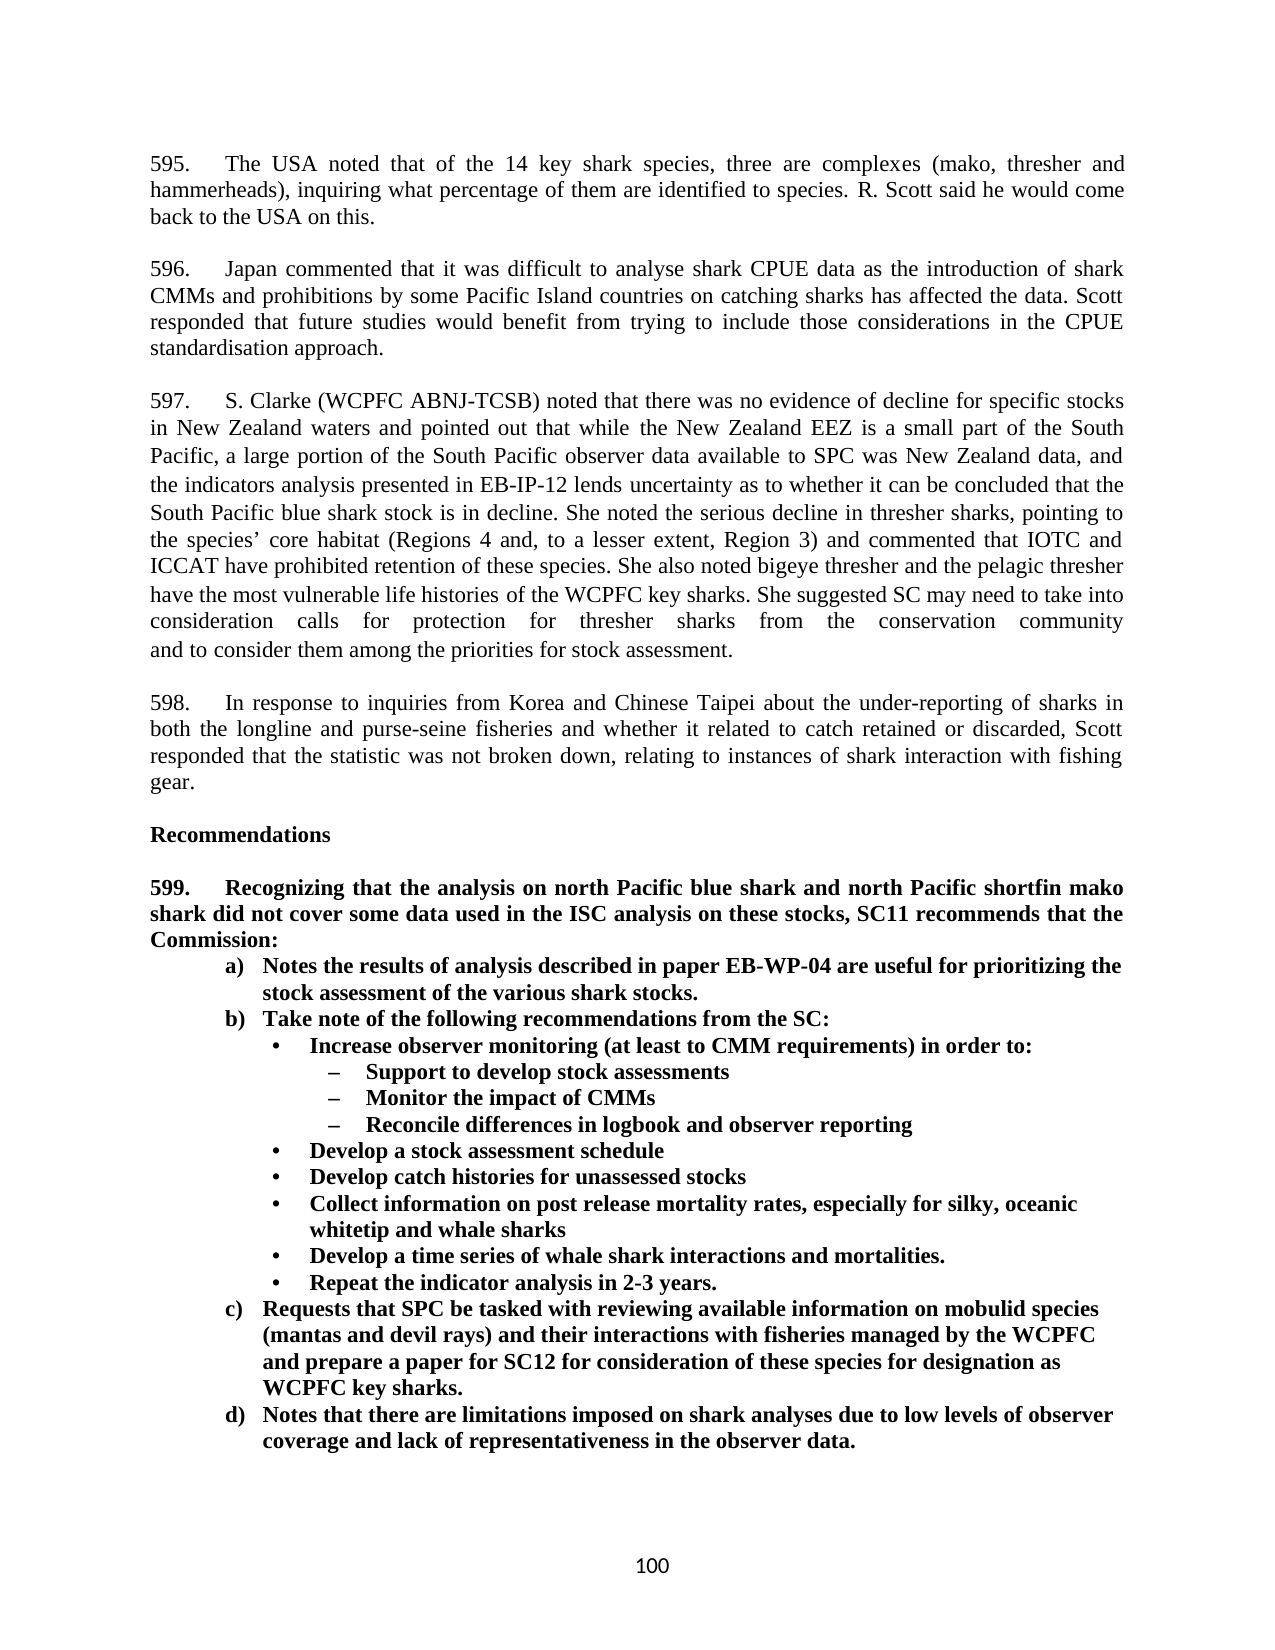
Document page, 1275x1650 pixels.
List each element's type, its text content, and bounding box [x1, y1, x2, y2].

list Take note of the following recommendations from the SC: [225, 1005, 1125, 1032]
list Increase observer monitoring (at least to CMM requirements) in order to: [272, 1032, 1125, 1058]
list Collect information on post release mortality rates, especially for silky, oceanic whitetip and whale sharks [272, 1190, 1125, 1242]
list Develop a stock assessment schedule [272, 1137, 1125, 1163]
list Reconcile differences in logbook and observer reporting [328, 1111, 1125, 1137]
list Monitor the impact of CMMs [328, 1084, 1125, 1111]
list Repeat the indicator analysis in 2-3 years. [272, 1269, 1125, 1295]
list The USA noted that of the 14 key shark species, three are complexes (mako, thresher and hammerheads), inquiring what percentage of them are identified to species. R. Scott said he would come back to the USA on this. [150, 150, 1125, 229]
list S. Clarke (WCPFC ABNJ-TCSB) noted that there was no evidence of decline for specific stocks in New Zealand waters and pointed out that while the New Zealand EEZ is a small part of the South Pacific, a large portion of the South Pacific observer data available to SPC was New Zealand data, and the indicators analysis presented in EB-IP-12 lends uncertainty as to whether it can be concluded that the South Pacific blue shark stock is in decline. She noted the serious decline in thresher sharks, pointing to the species’ core habitat (Regions 4 and, to a lesser extent, Region 3) and commented that IOTC and ICCAT have prohibited retention of these species. She also noted bigeye thresher and the pelagic thresher have the most vulnerable life histories of the WCPFC key sharks. She suggested SC may need to take into consideration calls for protection for thresher sharks from the conservation community and to consider them among the priorities for stock assessment. [150, 387, 1125, 663]
list Develop catch histories for unassessed stocks [272, 1163, 1125, 1190]
list Support to develop stock assessments [328, 1058, 1125, 1084]
list Develop a time series of whale shark interactions and mortalities. [272, 1242, 1125, 1269]
list In response to inquiries from Korea and Chinese Taipei about the under-reporting of sharks in both the longline and purse-seine fisheries and whether it related to catch retained or discarded, Scott responded that the statistic was not broken down, relating to instances of shark interaction with fishing gear. [150, 689, 1125, 794]
list Requests that SPC be tasked with reviewing available information on mobulid species (mantas and devil rays) and their interactions with fisheries managed by the WCPFC and prepare a paper for SC12 for consideration of these species for designation as WCPFC key sharks. [225, 1295, 1125, 1401]
list Notes the results of analysis described in paper EB-WP-04 are useful for prioritizing the stock assessment of the various shark stocks. [225, 953, 1125, 1005]
list Notes that there are limitations imposed on shark analyses due to low levels of observer coverage and lack of representativeness in the observer data. [225, 1401, 1125, 1453]
text Recommendations [150, 821, 1125, 847]
list Japan commented that it was difficult to analyse shark CPUE data as the introduction of shark CMMs and prohibitions by some Pacific Island countries on catching sharks has affected the data. Scott responded that future studies would benefit from trying to include those considerations in the CPUE standardisation approach. [150, 255, 1125, 361]
list Recognizing that the analysis on north Pacific blue shark and north Pacific shortfin mako shark did not cover some data used in the ISC analysis on these stocks, SC11 recommends that the Commission: [150, 873, 1125, 953]
